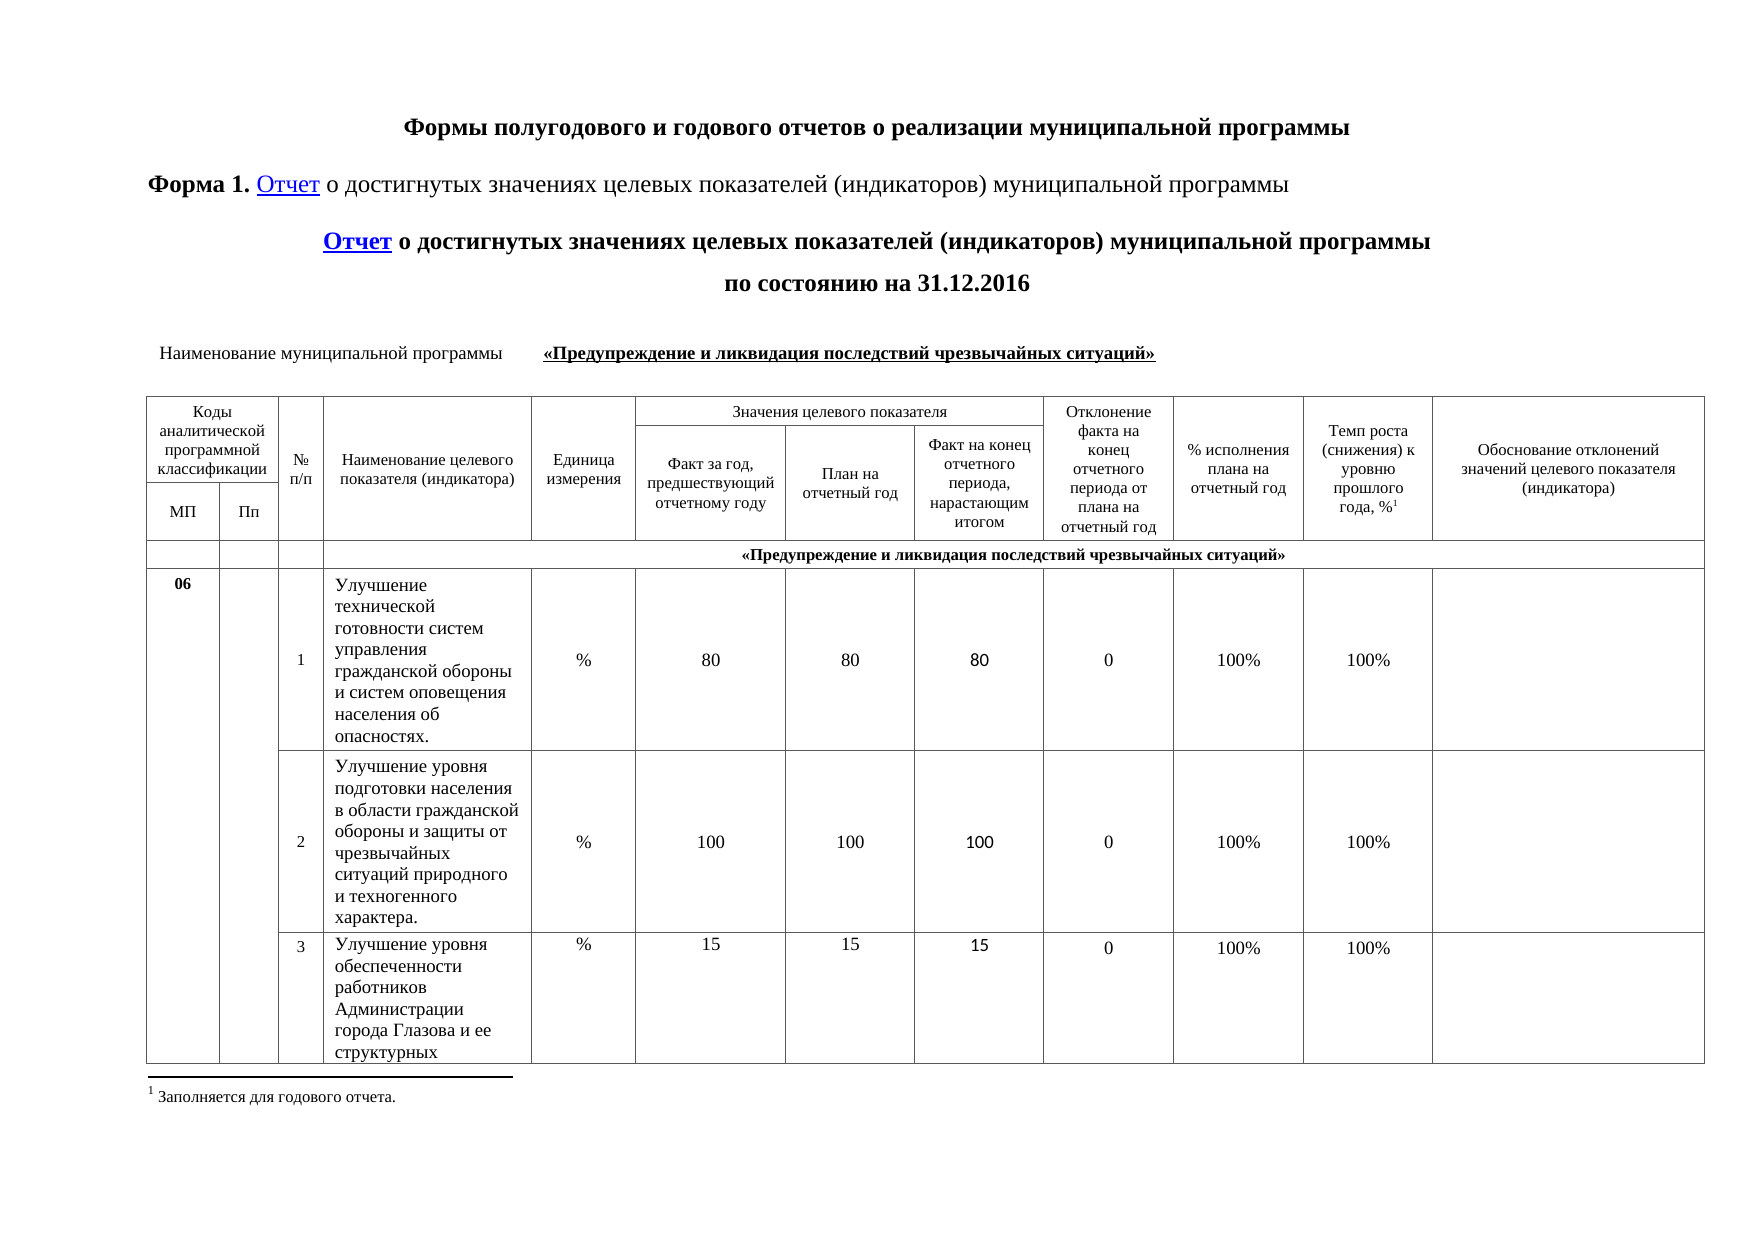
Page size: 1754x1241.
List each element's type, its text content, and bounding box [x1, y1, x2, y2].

table_header Наименование муниципальной программы [148, 338, 532, 367]
table_cell 06 [147, 569, 219, 1062]
table_cell «Предупреждение и ликвидация последствий чрезвычайных ситуаций» [324, 541, 1704, 568]
table_cell 15 [786, 933, 914, 1062]
table_cell 15 [636, 933, 785, 1062]
table_cell Факт на конец отчетного периода, нарастающим итогом [915, 426, 1043, 540]
text Форма 1. Отчет о достигнутых значениях целевых показателей (индикаторов) муниципальной программы [148, 169, 1606, 198]
table_cell 80 [915, 569, 1043, 750]
table_cell Улучшение уровня подготовки населения в области гражданской обороны и защиты от чрезвычайных ситуаций природного и техногенного характера. [324, 751, 531, 932]
table_cell Пп [220, 483, 278, 540]
table_header Темп роста (снижения) к уровню прошлого года, % [1304, 397, 1432, 540]
table_cell 100% [1174, 933, 1303, 1062]
table_header Значения целевого показателя [636, 397, 1043, 425]
table_cell 100 [636, 751, 785, 932]
text по состоянию на 31.12.2016 [148, 268, 1606, 296]
table_header «Предупреждение и ликвидация последствий чрезвычайных ситуаций» [532, 338, 1270, 367]
table_cell 1 [279, 569, 323, 750]
table_cell Факт за год, предшествующий отчетному году [636, 426, 785, 540]
text Отчет о достигнутых значениях целевых показателей (индикаторов) муниципальной программы [148, 226, 1606, 255]
table_cell 0 [1044, 933, 1173, 1062]
table_header Обоснование отклонений значений целевого показателя (индикатора) [1433, 397, 1704, 540]
table_header Коды аналитической программной классификации [147, 397, 278, 482]
table_cell [220, 541, 278, 568]
table_cell [279, 541, 323, 568]
table_cell 2 [279, 751, 323, 932]
table_cell МП [147, 483, 219, 540]
table_cell 3 [279, 933, 323, 1062]
table_cell % [532, 751, 635, 932]
table_cell [1433, 933, 1704, 1062]
table_cell 100% [1304, 751, 1432, 932]
table_cell Улучшение уровня обеспеченности работников Администрации города Глазова и ее структурных подразделений средствами индивидуальной защиты. [324, 933, 531, 1062]
table_cell 100% [1304, 569, 1432, 750]
table_cell 15 [915, 933, 1043, 1062]
table_cell [147, 541, 219, 568]
table_cell [1433, 751, 1704, 932]
table_header Наименование целевого показателя (индикатора) [324, 397, 531, 540]
table_cell % [532, 933, 635, 1062]
table_cell 100% [1304, 933, 1432, 1062]
table_cell 100% [1174, 751, 1303, 932]
table_cell [220, 569, 278, 1062]
table_cell 80 [786, 569, 914, 750]
table_cell План на отчетный год [786, 426, 914, 540]
table_cell [1433, 569, 1704, 750]
table_cell Улучшение технической готовности систем управления гражданской обороны и систем оповещения населения об опасностях. [324, 569, 531, 750]
table_cell 80 [636, 569, 785, 750]
table_header Единица измерения [532, 397, 635, 540]
table_cell 100 [786, 751, 914, 932]
table_header % исполнения плана на отчетный год [1174, 397, 1303, 540]
table_cell 0 [1044, 751, 1173, 932]
table_header Отклонение факта на конец отчетного периода от плана на отчетный год [1044, 397, 1173, 540]
table_cell % [532, 569, 635, 750]
table_header № п/п [279, 397, 323, 540]
table_cell 100% [1174, 569, 1303, 750]
table_cell 0 [1044, 569, 1173, 750]
table_cell 100 [915, 751, 1043, 932]
text Формы полугодового и годового отчетов о реализации муниципальной программы [148, 112, 1606, 141]
